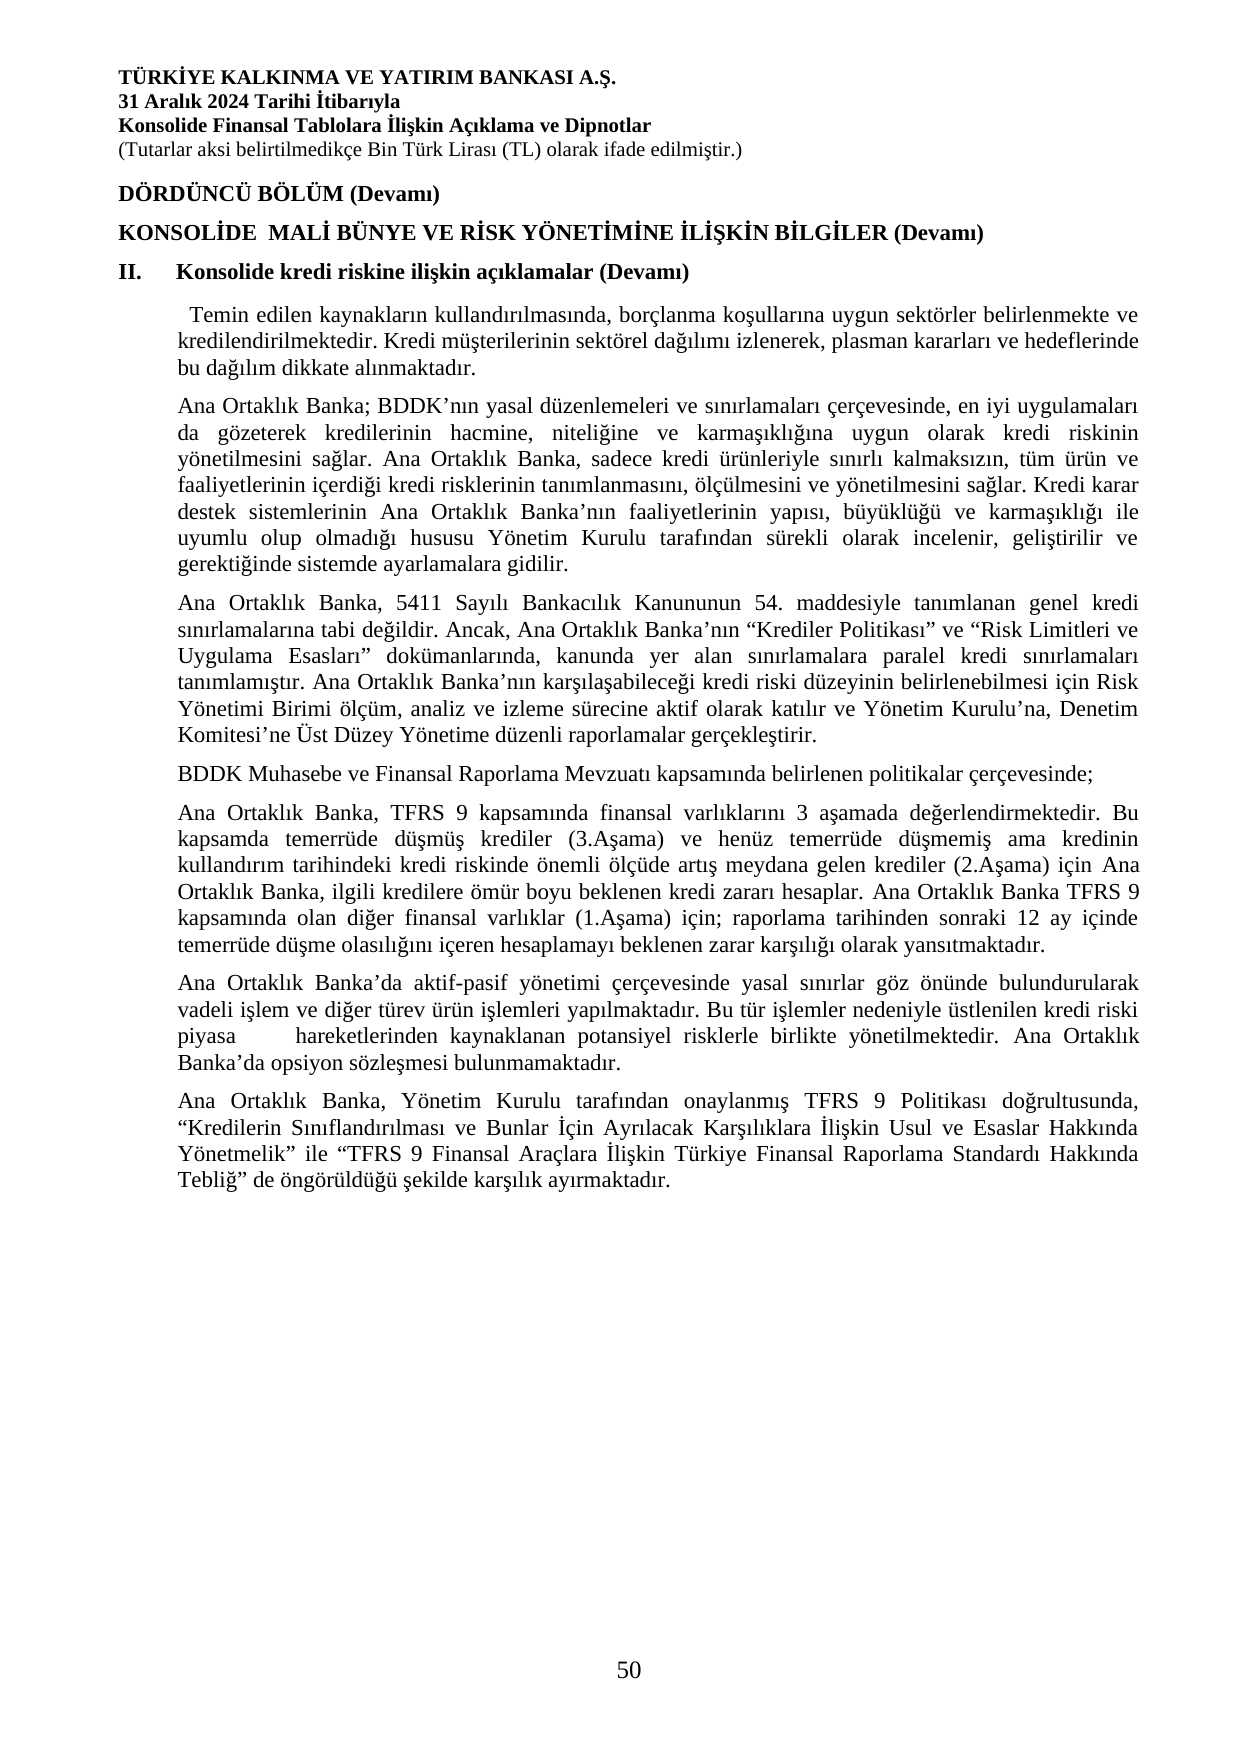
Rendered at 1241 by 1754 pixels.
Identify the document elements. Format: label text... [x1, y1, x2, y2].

text DÖRDÜNCÜ BÖLÜM (Devamı) [118, 180, 1140, 207]
text Ana Ortaklık Banka, Yönetim Kurulu tarafından onaylanmış TFRS 9 Politikası doğrultusunda, “Kredilerin Sınıflandırılması ve Bunlar İçin Ayrılacak Karşılıklara İlişkin Usul ve Esaslar Hakkında Yönetmelik” ile “TFRS 9 Finansal Araçlara İlişkin Türkiye Finansal Raporlama Standardı Hakkında Tebliğ” de öngörüldüğü şekilde karşılık ayırmaktadır. [177, 1087, 1140, 1193]
text BDDK Muhasebe ve Finansal Raporlama Mevzuatı kapsamında belirlenen politikalar çerçevesinde; [177, 760, 1140, 786]
text Ana Ortaklık Banka, 5411 Sayılı Bankacılık Kanununun 54. maddesiyle tanımlanan genel kredi sınırlamalarına tabi değildir. Ancak, Ana Ortaklık Banka’nın “Krediler Politikası” ve “Risk Limitleri ve Uygulama Esasları” dokümanlarında, kanunda yer alan sınırlamalara paralel kredi sınırlamaları tanımlamıştır. Ana Ortaklık Banka’nın karşılaşabileceği kredi riski düzeyinin belirlenebilmesi için Risk Yönetimi Birimi ölçüm, analiz ve izleme sürecine aktif olarak katılır ve Yönetim Kurulu’na, Denetim Komitesi’ne Üst Düzey Yönetime düzenli raporlamalar gerçekleştirir. [118, 589, 1140, 747]
text II. Konsolide kredi riskine ilişkin açıklamalar (Devamı) [118, 258, 1140, 284]
text Ana Ortaklık Banka; BDDK’nın yasal düzenlemeleri ve sınırlamaları çerçevesinde, en iyi uygulamaları da gözeterek kredilerinin hacmine, niteliğine ve karmaşıklığına uygun olarak kredi riskinin yönetilmesini sağlar. Ana Ortaklık Banka, sadece kredi ürünleriyle sınırlı kalmaksızın, tüm ürün ve faaliyetlerinin içerdiği kredi risklerinin tanımlanmasını, ölçülmesini ve yönetilmesini sağlar. Kredi karar destek sistemlerinin Ana Ortaklık Banka’nın faaliyetlerinin yapısı, büyüklüğü ve karmaşıklığı ile uyumlu olup olmadığı hususu Yönetim Kurulu tarafından sürekli olarak incelenir, geliştirilir ve gerektiğinde sistemde ayarlamalara gidilir. [177, 392, 1140, 577]
text Temin edilen kaynakların kullandırılmasında, borçlanma koşullarına uygun sektörler belirlenmekte ve kredilendirilmektedir. Kredi müşterilerinin sektörel dağılımı izlenerek, plasman kararları ve hedeflerinde bu dağılım dikkate alınmaktadır. [118, 301, 1140, 380]
text Ana Ortaklık Banka, TFRS 9 kapsamında finansal varlıklarını 3 aşamada değerlendirmektedir. Bu kapsamda temerrüde düşmüş krediler (3.Aşama) ve henüz temerrüde düşmemiş ama kredinin kullandırım tarihindeki kredi riskinde önemli ölçüde artış meydana gelen krediler (2.Aşama) için Ana Ortaklık Banka, ilgili kredilere ömür boyu beklenen kredi zararı hesaplar. Ana Ortaklık Banka TFRS 9 kapsamında olan diğer finansal varlıklar (1.Aşama) için; raporlama tarihinden sonraki 12 ay içinde temerrüde düşme olasılığını içeren hesaplamayı beklenen zarar karşılığı olarak yansıtmaktadır. [177, 799, 1140, 957]
text Ana Ortaklık Banka’da aktif-pasif yönetimi çerçevesinde yasal sınırlar göz önünde bulundurularak vadeli işlem ve diğer türev ürün işlemleri yapılmaktadır. Bu tür işlemler nedeniyle üstlenilen kredi riski piyasa hareketlerinden kaynaklanan potansiyel risklerle birlikte yönetilmektedir. Ana Ortaklık Banka’da opsiyon sözleşmesi bulunmamaktadır. [177, 969, 1140, 1075]
text KONSOLİDE MALİ BÜNYE VE RİSK YÖNETİMİNE İLİŞKİN BİLGİLER (Devamı) [118, 219, 1140, 246]
